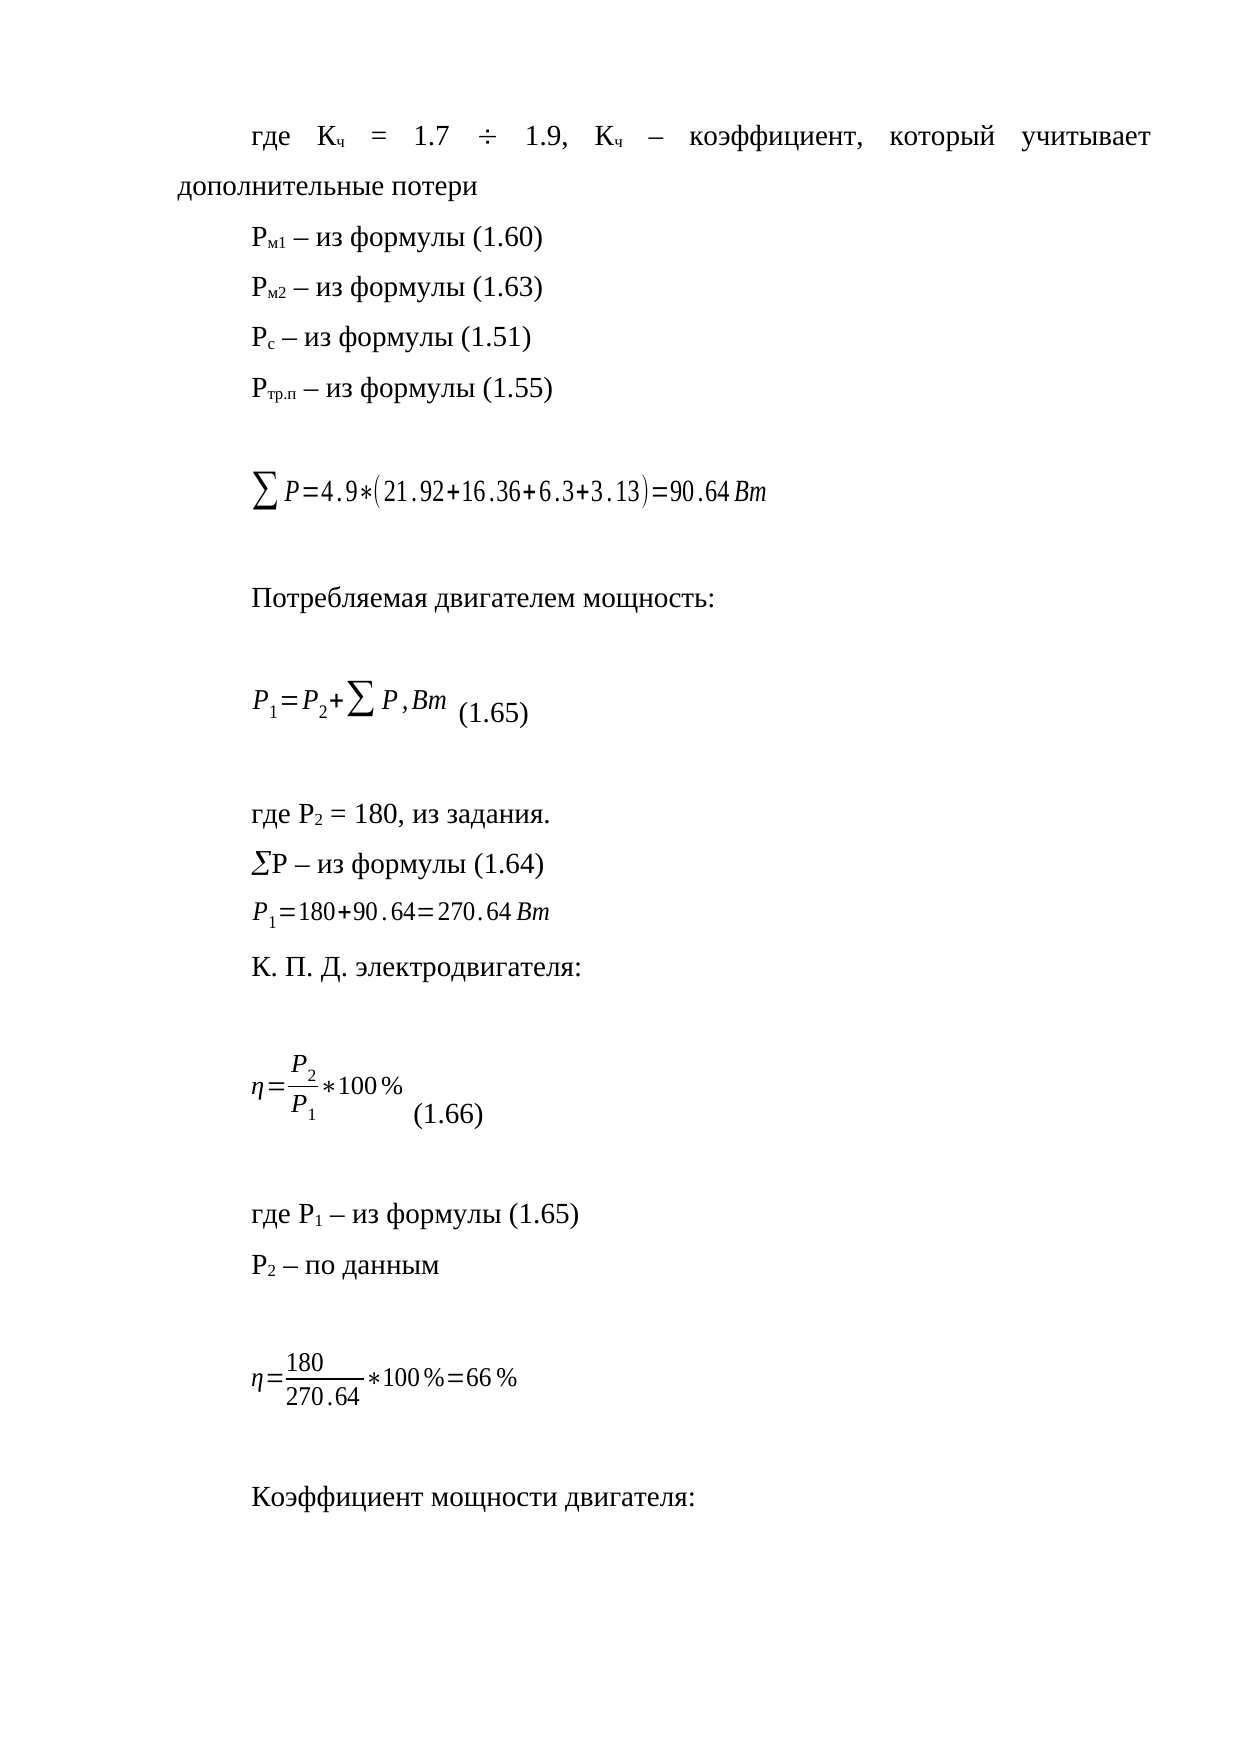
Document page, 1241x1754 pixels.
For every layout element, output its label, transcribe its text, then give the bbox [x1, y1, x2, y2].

text Коэффициент мощности двигателя: [177, 1479, 1152, 1512]
text где Р1 – из формулы (1.65) [177, 1197, 1152, 1230]
text Ртр.п – из формулы (1.55) [177, 370, 1152, 403]
text К. П. Д. электродвигателя: [177, 949, 1152, 983]
text Рм2 – из формулы (1.63) [177, 269, 1152, 303]
text (1.66) [177, 1050, 1152, 1129]
text где Р2 = 180, из задания. [177, 796, 1152, 829]
text Рм1 – из формулы (1.60) [177, 219, 1152, 252]
text Р – из формулы (1.64) [177, 846, 1152, 880]
text Потребляемая двигателем мощность: [177, 580, 1152, 613]
text где Кч = 1.7 1.9, Кч – коэффициент, который учитывает дополнительные потери [177, 118, 1152, 202]
text (1.65) [177, 680, 1152, 729]
text Рс – из формулы (1.51) [177, 319, 1152, 353]
text Р2 – по данным [177, 1247, 1152, 1281]
